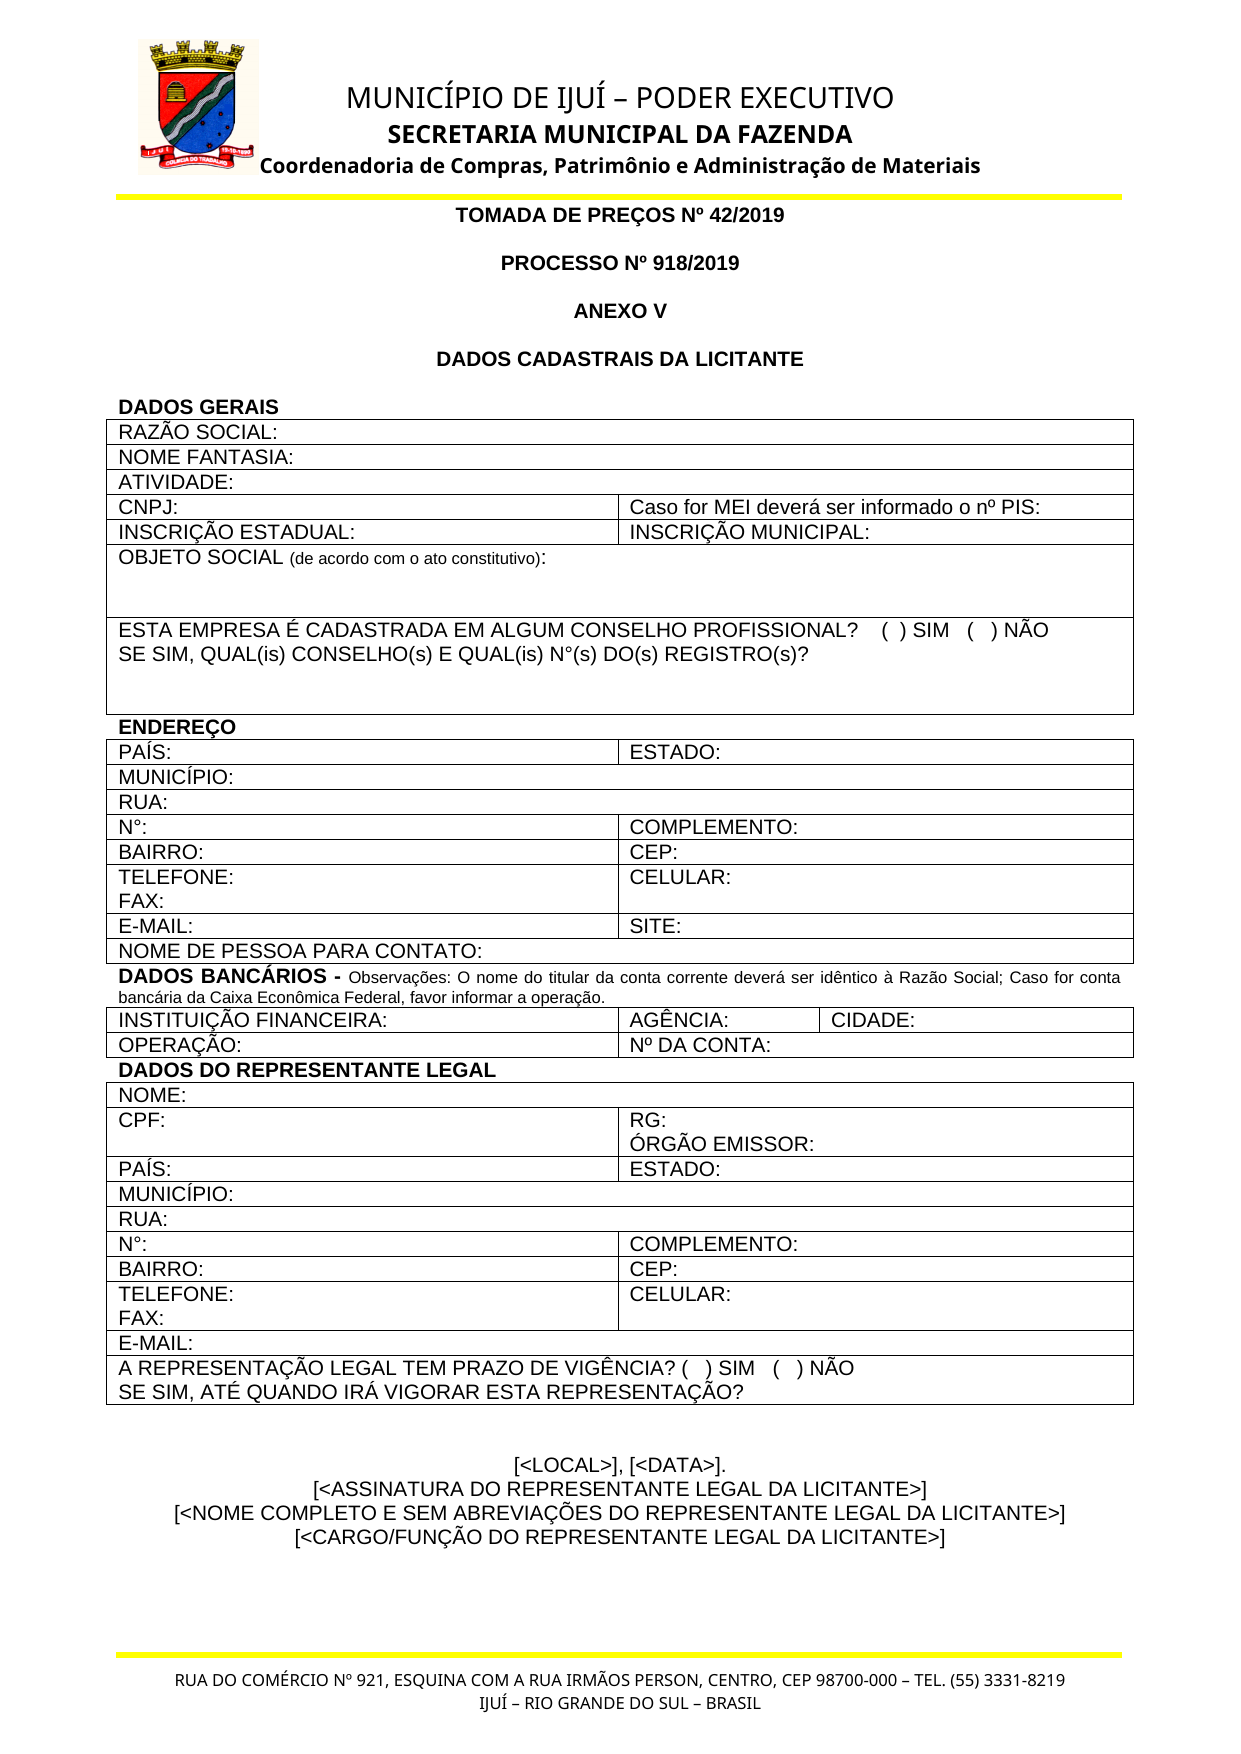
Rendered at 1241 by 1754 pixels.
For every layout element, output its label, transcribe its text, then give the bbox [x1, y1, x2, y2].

table_cell RAZÃO SOCIAL: [107, 420, 1133, 444]
table_cell A REPRESENTAÇÃO LEGAL TEM PRAZO DE VIGÊNCIA? ( ) SIM ( ) NÃO SE SIM, ATÉ QUANDO IRÁ VIGORAR ESTA REPRESENTAÇÃO? [107, 1356, 1133, 1404]
table_cell SITE: [619, 914, 1133, 938]
text ANEXO V [118, 299, 1122, 323]
table_cell NOME: [107, 1083, 1133, 1107]
text [<NOME COMPLETO E SEM ABREVIAÇÕES DO REPRESENTANTE LEGAL DA LICITANTE>] [118, 1501, 1122, 1524]
table_cell OPERAÇÃO: [107, 1033, 618, 1057]
table_cell CPF: [107, 1108, 618, 1156]
table_cell DADOS BANCÁRIOS - Observações: O nome do titular da conta corrente deverá ser idêntico à Razão Social; Caso for conta bancária da Caixa Econômica Federal, favor informar a operação. [107, 964, 1133, 1007]
text [<LOCAL>], [<DATA>]. [118, 1453, 1122, 1477]
table_cell PAÍS: [107, 1157, 618, 1181]
table_cell Nº DA CONTA: [619, 1033, 1133, 1057]
table_cell RUA: [107, 1207, 1133, 1231]
table_cell PAÍS: [107, 740, 618, 764]
table_cell CIDADE: [820, 1008, 1133, 1032]
text [<ASSINATURA DO REPRESENTANTE LEGAL DA LICITANTE>] [118, 1477, 1122, 1501]
text PROCESSO Nº 918/2019 [118, 251, 1122, 275]
table_cell E-MAIL: [107, 1331, 1133, 1355]
table_cell INSTITUIÇÃO FINANCEIRA: [107, 1008, 618, 1032]
table_cell ESTADO: [619, 1157, 1133, 1181]
table_cell ENDEREÇO [107, 715, 1133, 739]
table_cell NOME FANTASIA: [107, 445, 1133, 469]
table_cell NOME DE PESSOA PARA CONTATO: [107, 939, 1133, 963]
table_cell OBJETO SOCIAL (de acordo com o ato constitutivo): [107, 545, 1133, 617]
table_cell Caso for MEI deverá ser informado o nº PIS: [619, 495, 1133, 519]
table_cell MUNICÍPIO: [107, 1182, 1133, 1206]
table_cell RUA: [107, 790, 1133, 814]
table_cell COMPLEMENTO: [619, 1232, 1133, 1256]
table_cell TELEFONE: FAX: [107, 865, 618, 913]
table_cell CEP: [619, 1257, 1133, 1281]
table_cell N°: [107, 1232, 618, 1256]
table_cell AGÊNCIA: [619, 1008, 819, 1032]
table_cell N°: [107, 815, 618, 839]
table_cell DADOS DO REPRESENTANTE LEGAL [107, 1058, 1133, 1082]
table_cell MUNICÍPIO: [107, 765, 1133, 789]
picture [138, 39, 259, 175]
table_cell COMPLEMENTO: [619, 815, 1133, 839]
table_cell INSCRIÇÃO ESTADUAL: [107, 520, 618, 544]
table_cell CNPJ: [107, 495, 618, 519]
table_cell ESTA EMPRESA É CADASTRADA EM ALGUM CONSELHO PROFISSIONAL? ( ) SIM ( ) NÃO SE SIM, QUAL(is) CONSELHO(s) E QUAL(is) N°(s) DO(s) REGISTRO(s)? [107, 618, 1133, 714]
table_cell E-MAIL: [107, 914, 618, 938]
table_cell CEP: [619, 840, 1133, 864]
text TOMADA DE PREÇOS Nº 42/2019 [118, 203, 1122, 227]
text [<CARGO/FUNÇÃO DO REPRESENTANTE LEGAL DA LICITANTE>] [118, 1524, 1122, 1548]
table_cell ESTADO: [619, 740, 1133, 764]
table_header DADOS GERAIS [107, 371, 1133, 419]
table_cell ATIVIDADE: [107, 470, 1133, 494]
table_cell BAIRRO: [107, 840, 618, 864]
table_cell INSCRIÇÃO MUNICIPAL: [619, 520, 1133, 544]
table_cell BAIRRO: [107, 1257, 618, 1281]
table_cell TELEFONE: FAX: [107, 1282, 618, 1330]
table_cell CELULAR: [619, 865, 1133, 913]
text DADOS CADASTRAIS DA LICITANTE [118, 347, 1122, 371]
table_cell RG: ÓRGÃO EMISSOR: [619, 1108, 1133, 1156]
table_cell CELULAR: [619, 1282, 1133, 1330]
